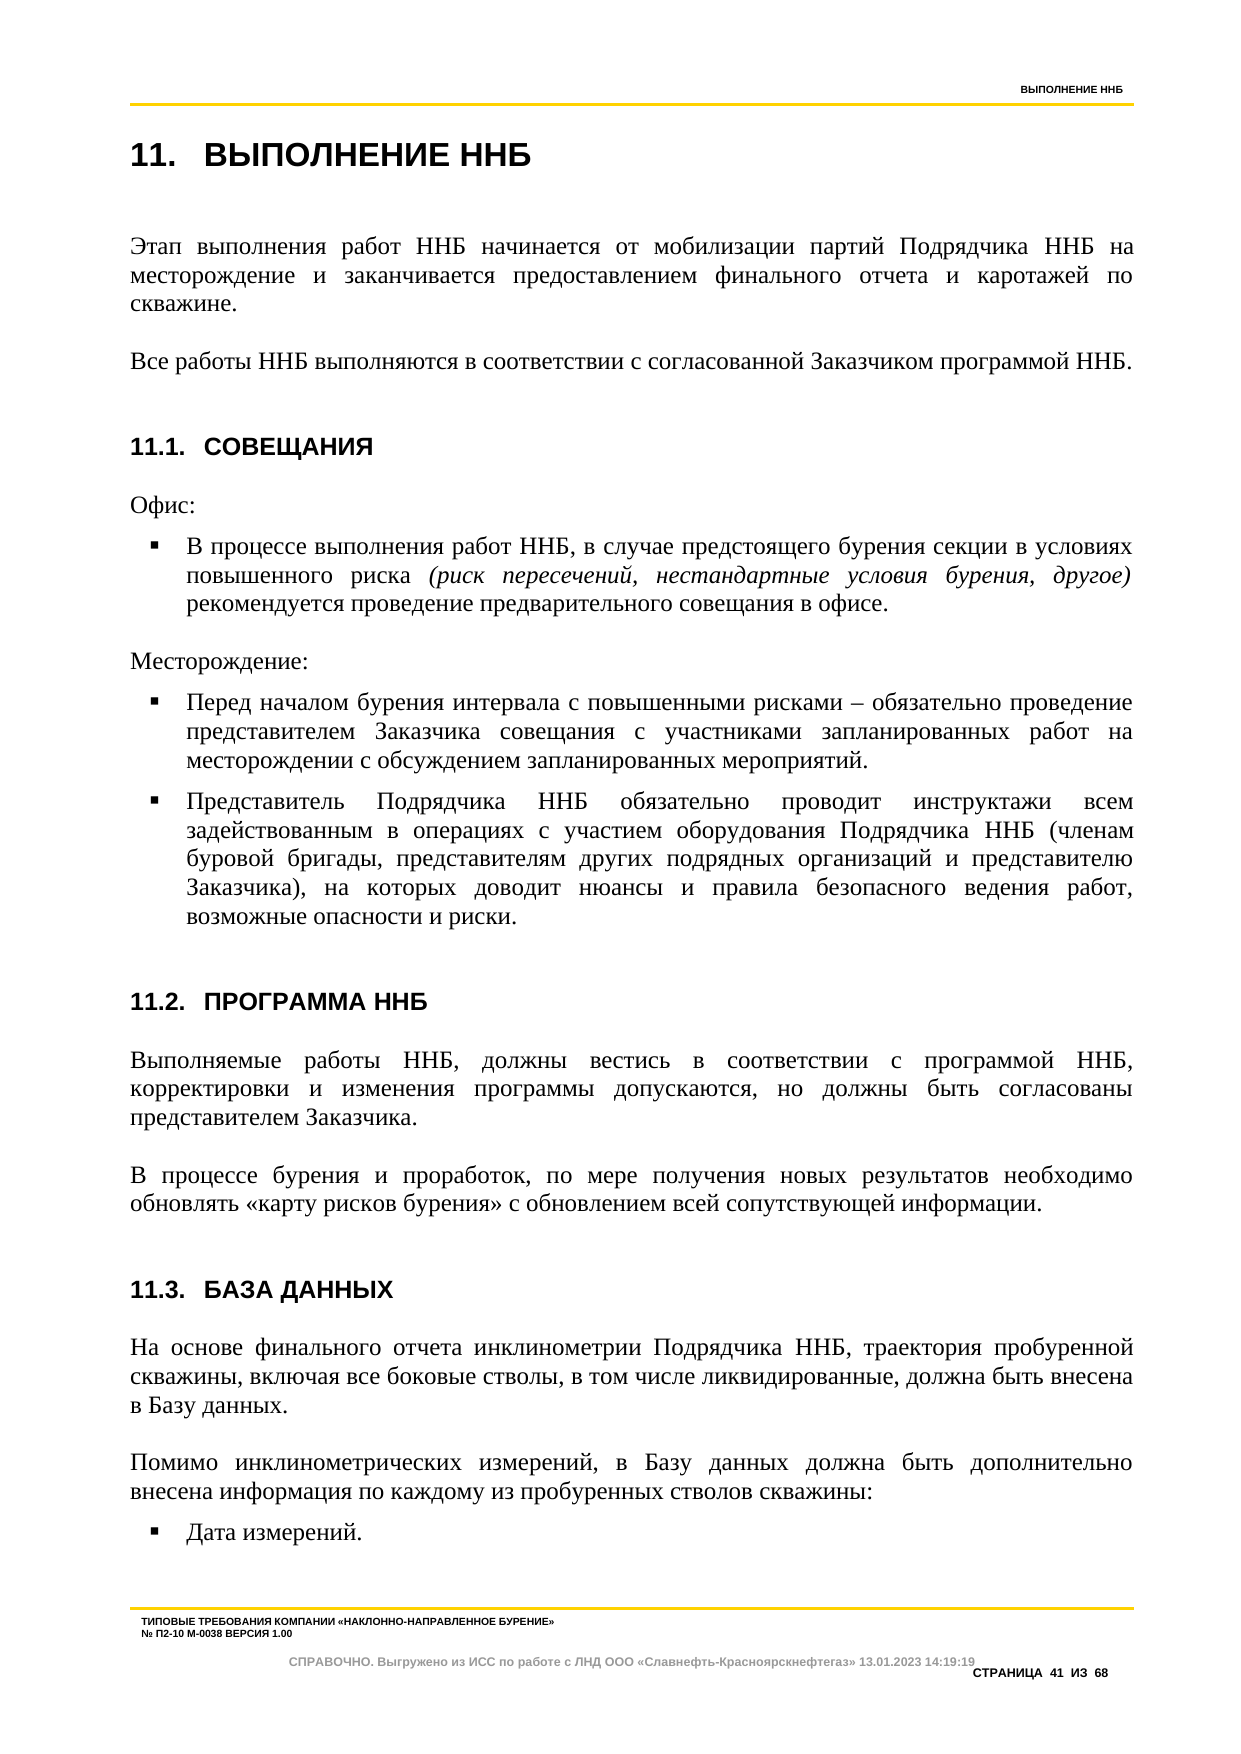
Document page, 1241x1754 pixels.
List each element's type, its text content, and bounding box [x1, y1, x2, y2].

text Офис: [130, 490, 1134, 518]
list Дата измерений. [149, 1517, 1134, 1546]
text Месторождение: [130, 646, 1134, 675]
text Выполняемые работы ННБ, должны вестись в соответствии с программой ННБ, корректировки и изменения программы допускаются, но должны быть согласованы представителем Заказчика. [130, 1045, 1134, 1131]
list В процессе выполнения работ ННБ, в случае предстоящего бурения секции в условиях повышенного риска (риск пересечений, нестандартные условия бурения, другое) рекомендуется проведение предварительного совещания в офисе. [149, 531, 1134, 617]
list БАЗА ДАННЫХ [130, 1275, 1134, 1303]
list ПРОГРАММА ННБ [130, 987, 1134, 1016]
text Помимо инклинометрических измерений, в Базу данных должна быть дополнительно внесена информация по каждому из пробуренных стволов скважины: [130, 1447, 1134, 1505]
text Все работы ННБ выполняются в соответствии с согласованной Заказчиком программой ННБ. [130, 346, 1134, 375]
list Перед началом бурения интервала с повышенными рисками – обязательно проведение представителем Заказчика совещания с участниками запланированных работ на месторождении с обсуждением запланированных мероприятий. [149, 687, 1134, 773]
text Этап выполнения работ ННБ начинается от мобилизации партий Подрядчика ННБ на месторождение и заканчивается предоставлением финального отчета и каротажей по скважине. [130, 231, 1134, 317]
list Представитель Подрядчика ННБ обязательно проводит инструктажи всем задействованным в операциях с участием оборудования Подрядчика ННБ (членам буровой бригады, представителям других подрядных организаций и представителю Заказчика), на которых доводит нюансы и правила безопасного ведения работ, возможные опасности и риски. [149, 786, 1134, 930]
text На основе финального отчета инклинометрии Подрядчика ННБ, траектория пробуренной скважины, включая все боковые стволы, в том числе ликвидированные, должна быть внесена в Базу данных. [130, 1332, 1134, 1418]
list СОВЕЩАНИЯ [130, 432, 1134, 461]
list ВЫПОЛНЕНИЕ ННБ [130, 135, 1134, 173]
text В процессе бурения и проработок, по мере получения новых результатов необходимо обновлять «карту рисков бурения» с обновлением всей сопутствующей информации. [130, 1160, 1134, 1217]
